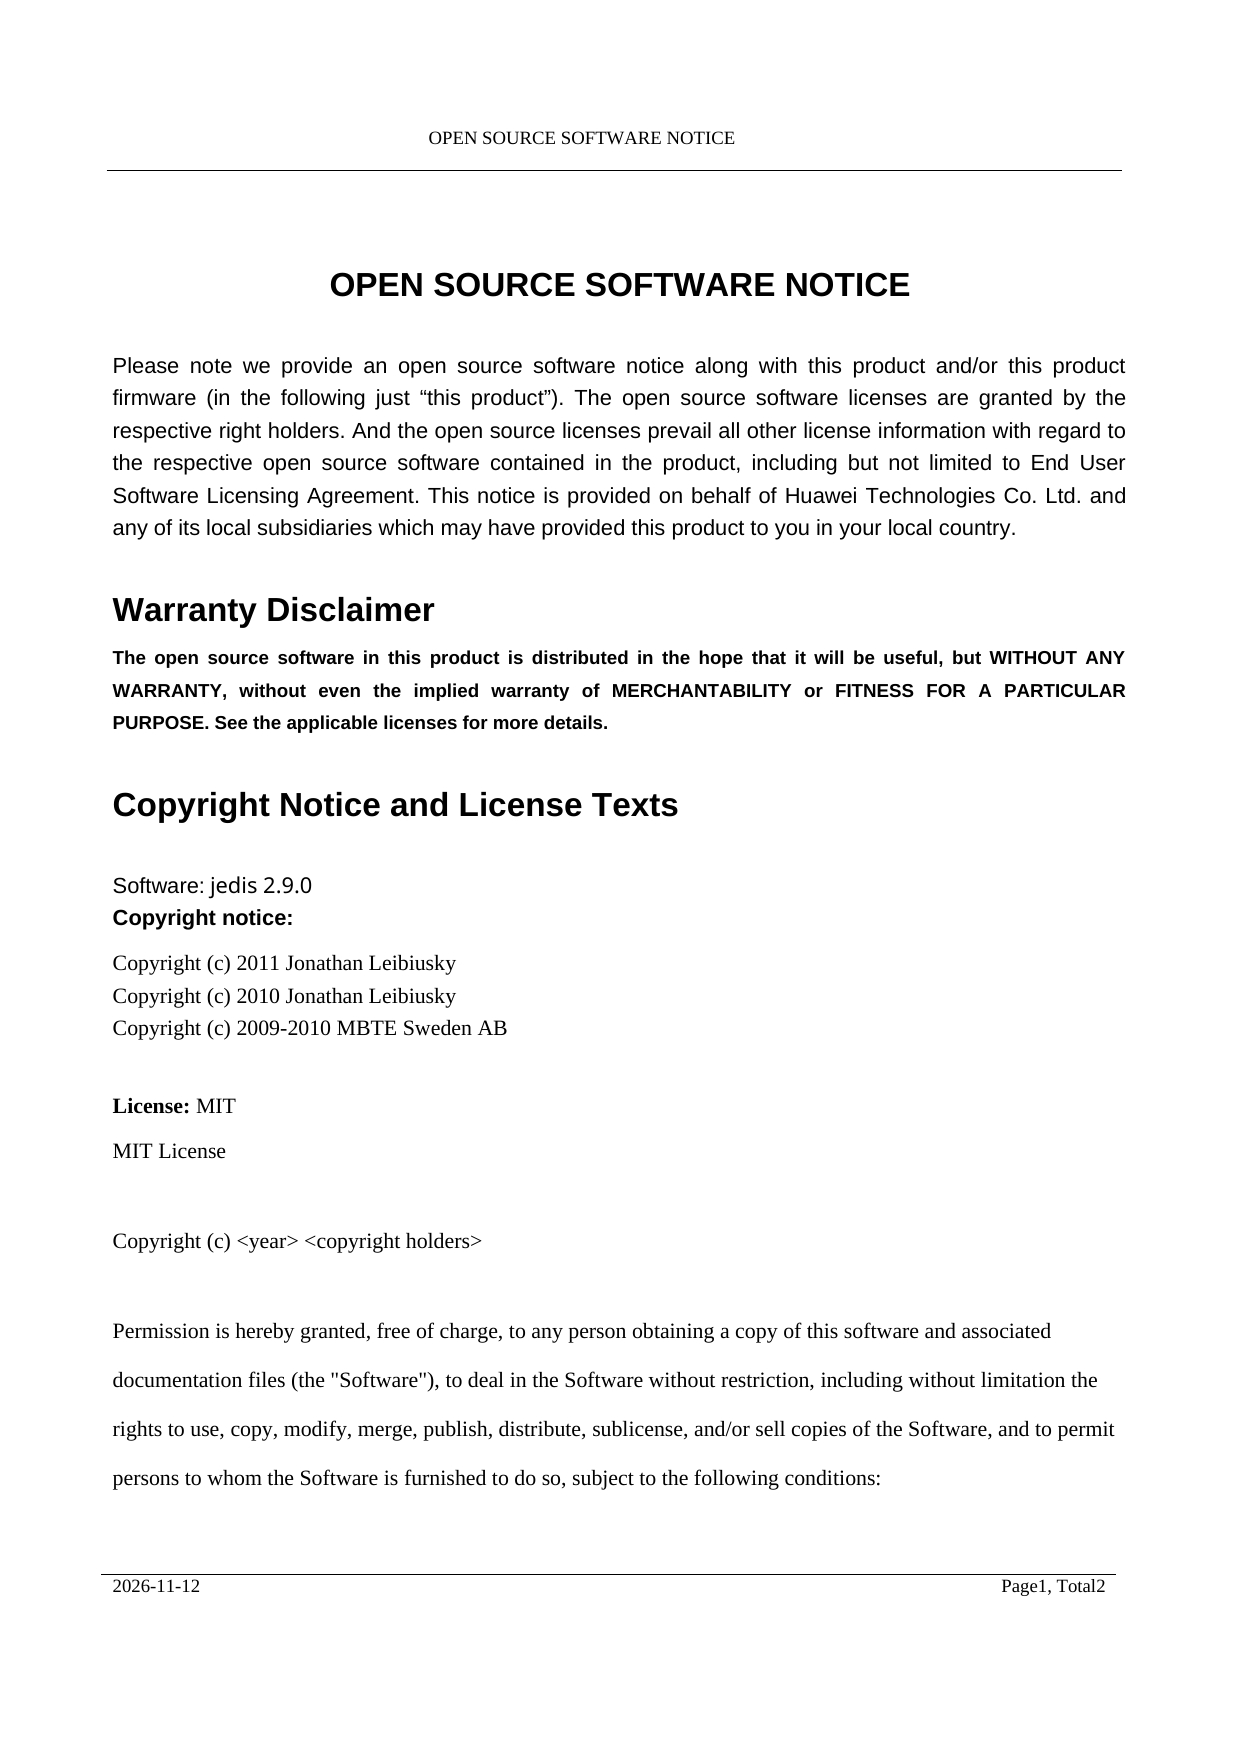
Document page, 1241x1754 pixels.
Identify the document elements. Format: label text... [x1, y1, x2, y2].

text Copyright notice: [112, 901, 1128, 934]
text License: MIT [112, 1089, 1128, 1122]
text MIT License [112, 1134, 1128, 1167]
text OPEN SOURCE SOFTWARE NOTICE [112, 251, 1128, 316]
text Please note we provide an open source software notice along with this product and/or this product firmware (in the following just “this product”). The open source software licenses are granted by the respective right holders. And the open source licenses prevail all other license information with regard to the respective open source software contained in the product, including but not limited to End User Software Licensing Agreement. This notice is provided on behalf of Huawei Technologies Co. Ltd. and any of its local subsidiaries which may have provided this product to you in your local country. [112, 349, 1128, 544]
text Copyright (c) 2010 Jonathan Leibiusky [112, 979, 1128, 1012]
text The open source software in this product is distributed in the hope that it will be useful, but WITHOUT ANY WARRANTY, without even the implied warranty of MERCHANTABILITY or FITNESS FOR A PARTICULAR PURPOSE. See the applicable licenses for more details. [112, 641, 1128, 739]
text Copyright (c) 2011 Jonathan Leibiusky [112, 947, 1128, 979]
text Warranty Disclaimer [112, 576, 1128, 641]
text Software: jedis 2.9.0 [112, 869, 1128, 901]
text Copyright (c) <year> <copyright holders> [112, 1224, 1128, 1257]
text Copyright (c) 2009-2010 MBTE Sweden AB [112, 1012, 1128, 1044]
text Permission is hereby granted, free of charge, to any person obtaining a copy of this software and associated documentation files (the "Software"), to deal in the Software without restriction, including without limitation the rights to use, copy, modify, merge, publish, distribute, sublicense, and/or sell copies of the Software, and to permit persons to whom the Software is furnished to do so, subject to the following conditions: [112, 1315, 1128, 1493]
text Copyright Notice and License Texts [112, 771, 1128, 836]
